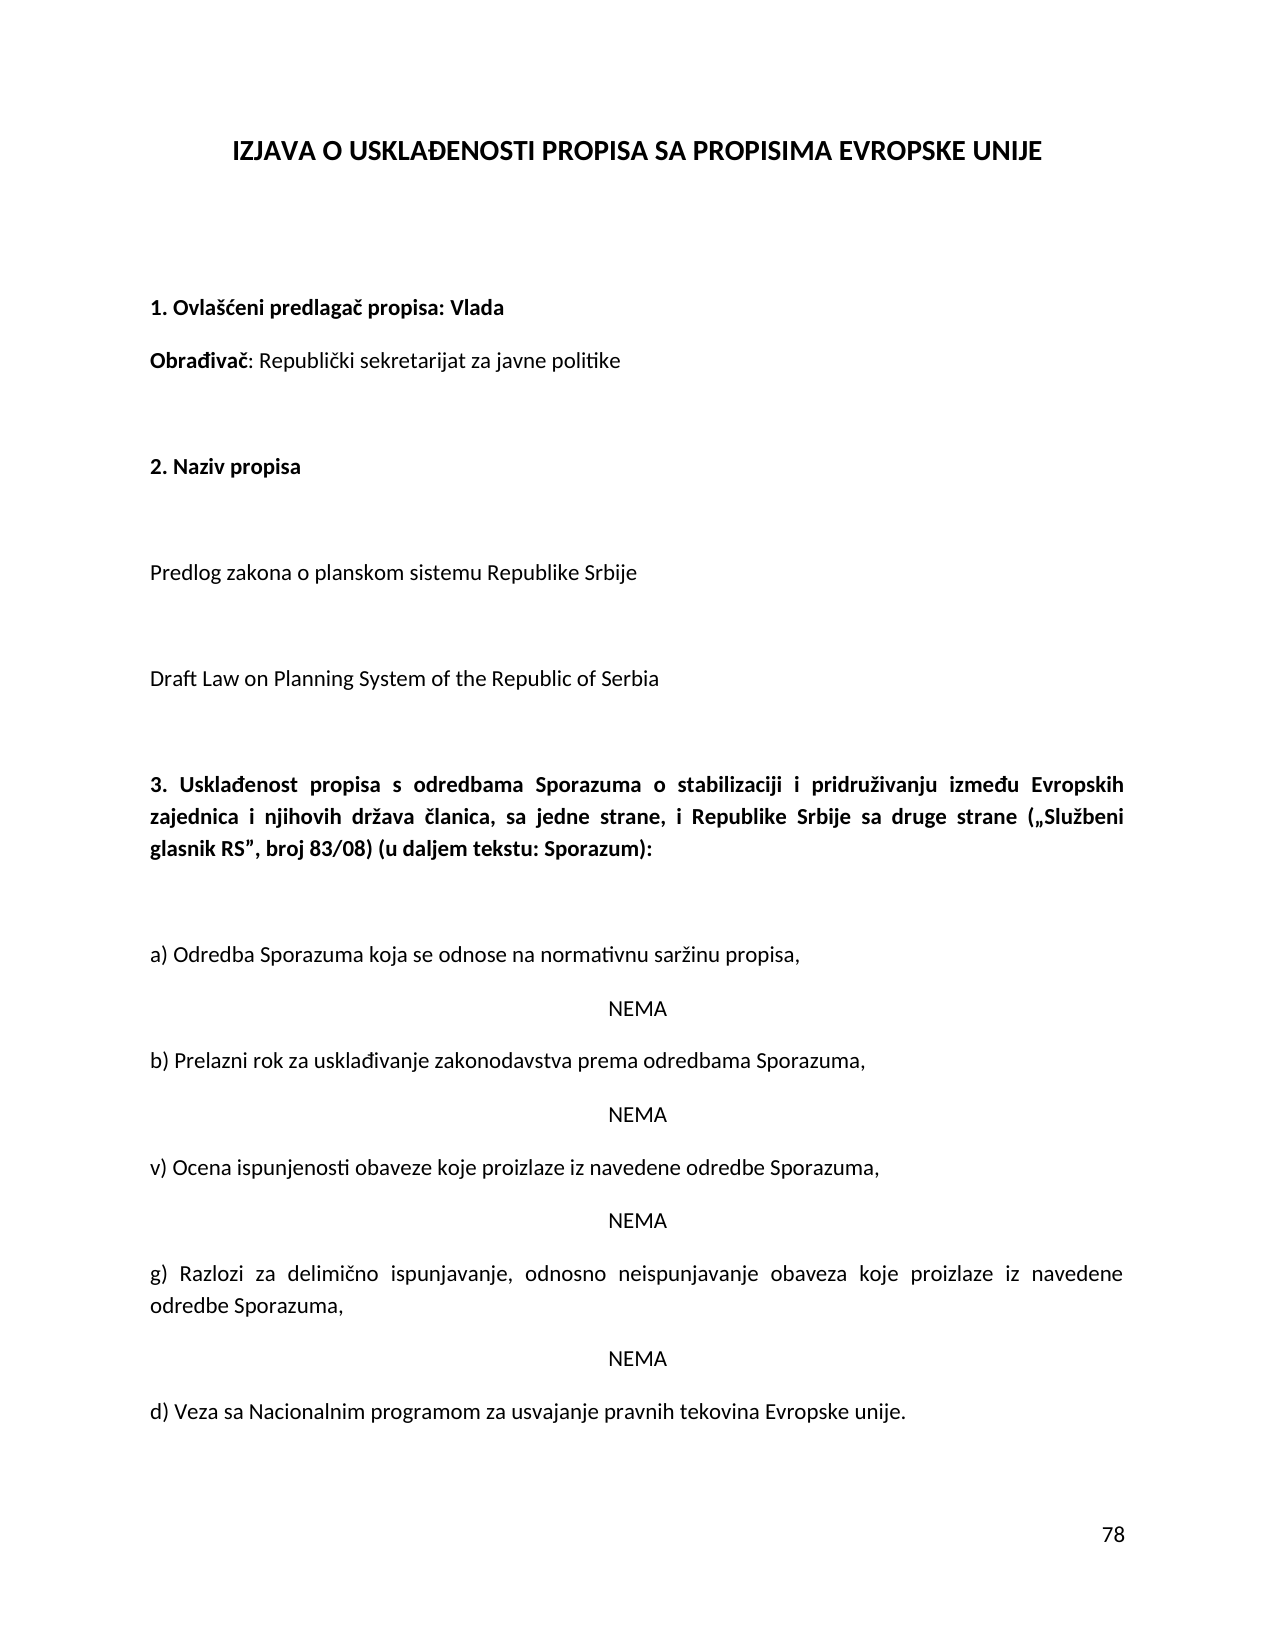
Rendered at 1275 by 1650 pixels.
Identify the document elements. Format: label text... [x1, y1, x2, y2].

text d) Veza sa Nacionalnim programom za usvajanje pravnih tekovina Evropske unije. [150, 1397, 1125, 1425]
text Draft Law on Planning System of the [150, 664, 1125, 692]
text a) Odredba Sporazuma koja se odnose na normativnu saržinu propisa, [150, 941, 1125, 969]
text Predlog zakona o planskom sistemu Republike Srbije [150, 558, 1125, 586]
text NEMA [150, 1206, 1125, 1234]
text Obrađivač: Republički sekretarijat za javne politike [150, 346, 1125, 374]
text NEMA [150, 994, 1125, 1022]
text 2. Naziv propisa [150, 452, 1125, 480]
text g) Razlozi za delimično ispunjavanje, odnosno neispunjavanje obaveza koje proizlaze iz navedene odredbe Sporazuma, [150, 1259, 1125, 1319]
text NEMA [150, 1100, 1125, 1128]
text b) Prelazni rok za usklađivanje zakonodavstva prema odredbama Sporazuma, [150, 1047, 1125, 1075]
text 3. Usklađenost propisa s odredbama Sporazuma o stabilizaciji i pridruživanju između Evropskih zajednica i njihovih država članica, sa jedne strane, i Republike Srbije sa druge strane („Službeni glasnik RS”, broj 83/08) (u daljem tekstu: Sporazum): [150, 770, 1125, 863]
text NEMA [150, 1344, 1125, 1372]
text v) Ocena ispunjenosti obaveze koje proizlaze iz navedene odredbe Sporazuma, [150, 1153, 1125, 1181]
text IZJAVA O USKLAĐENOSTI PROPISA SA PROPISIMA EVROPSKE UNIJE [150, 132, 1125, 168]
text 1. Ovlašćeni predlagač propisa: Vlada [150, 293, 1125, 321]
